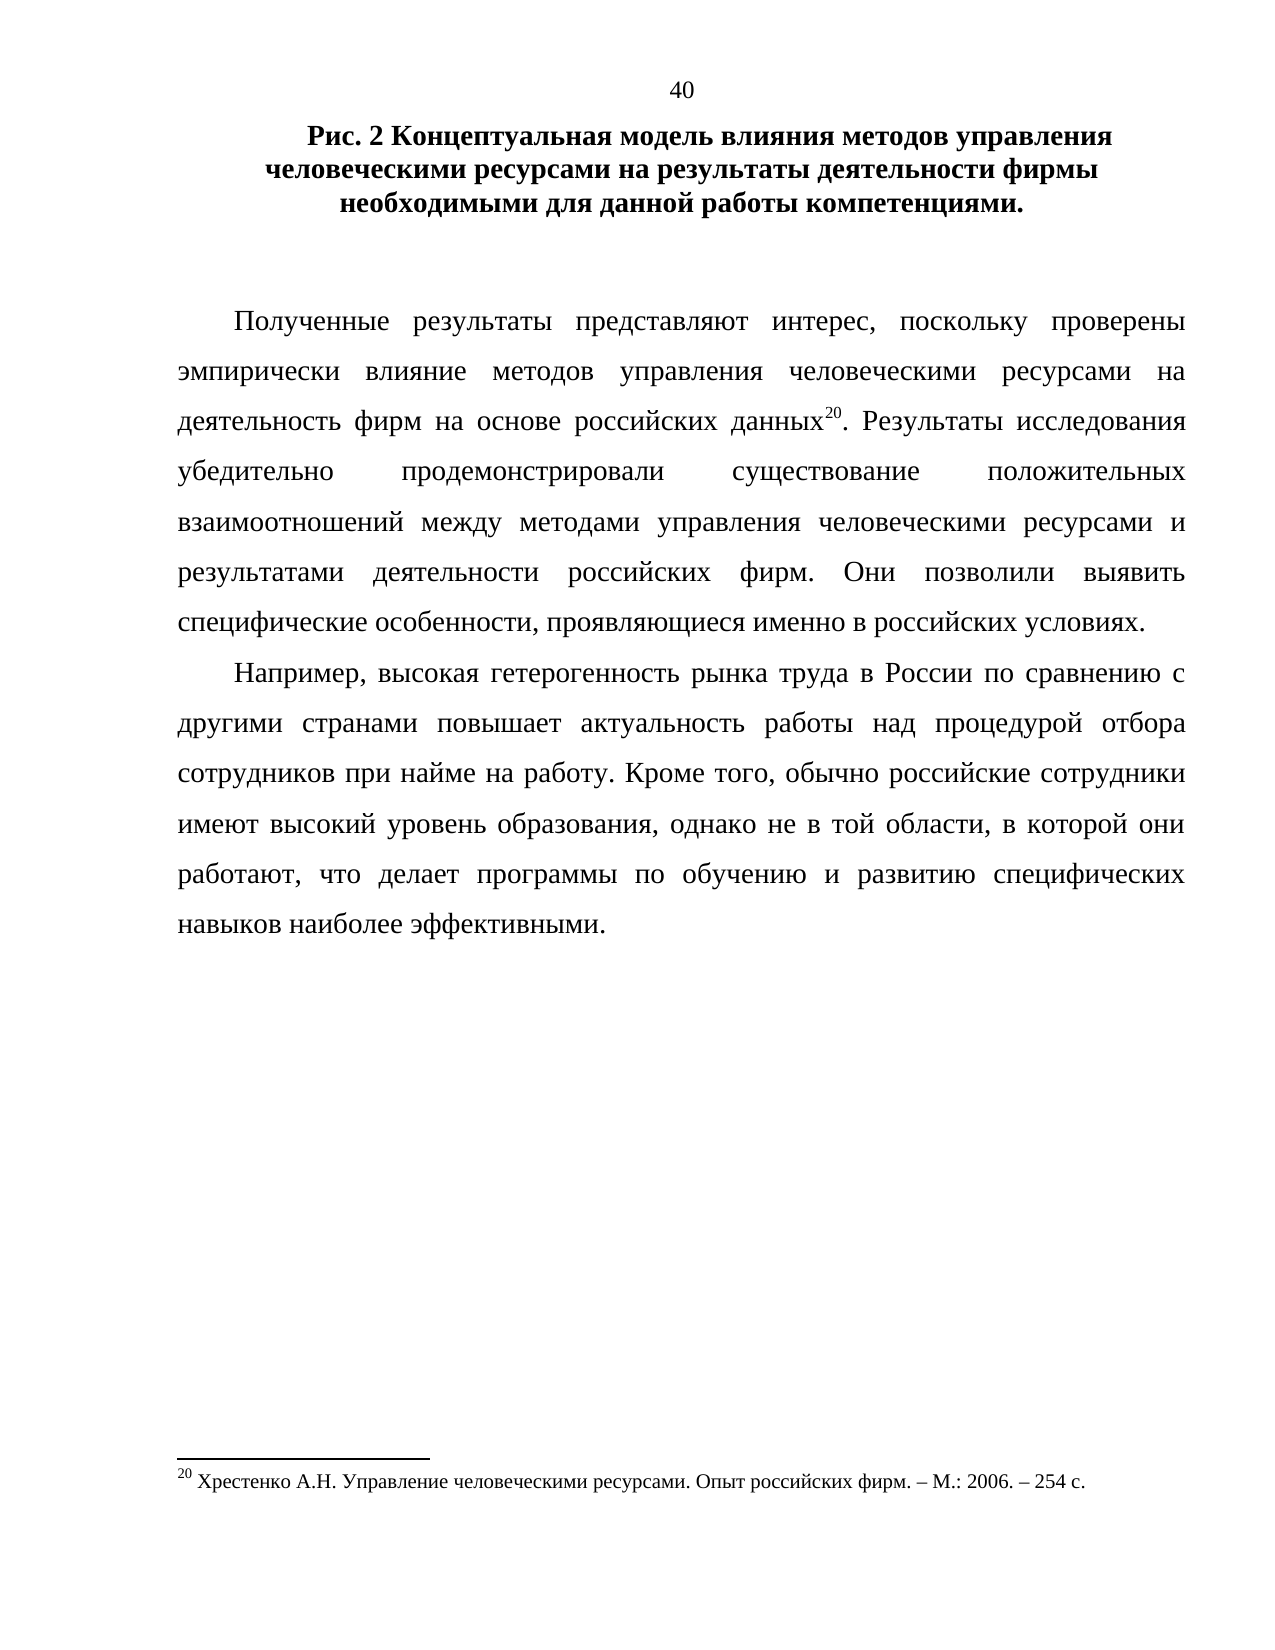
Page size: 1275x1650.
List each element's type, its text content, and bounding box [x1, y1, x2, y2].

text Полученные результаты представляют интерес, поскольку проверены эмпирически влияние методов управления человеческими ресурсами на деятельность фирм на основе российских данных. Результаты исследования убедительно продемонстрировали существование положительных взаимоотношений между методами управления человеческими ресурсами и результатами деятельности российских фирм. Они позволили выявить специфические особенности, проявляющиеся именно в российских условиях. [177, 303, 1186, 638]
text Рис. 2 Концептуальная модель влияния методов управления человеческими ресурсами на результаты деятельности фирмы необходимыми для данной работы компетенциями. [177, 118, 1186, 219]
text Например, высокая гетерогенность рынка труда в России по сравнению с другими странами повышает актуальность работы над процедурой отбора сотрудников при найме на работу. Кроме того, обычно российские сотрудники имеют высокий уровень образования, однако не в той области, в которой они работают, что делает программы по обучению и развитию специфических навыков наиболее эффективными. [177, 655, 1186, 940]
